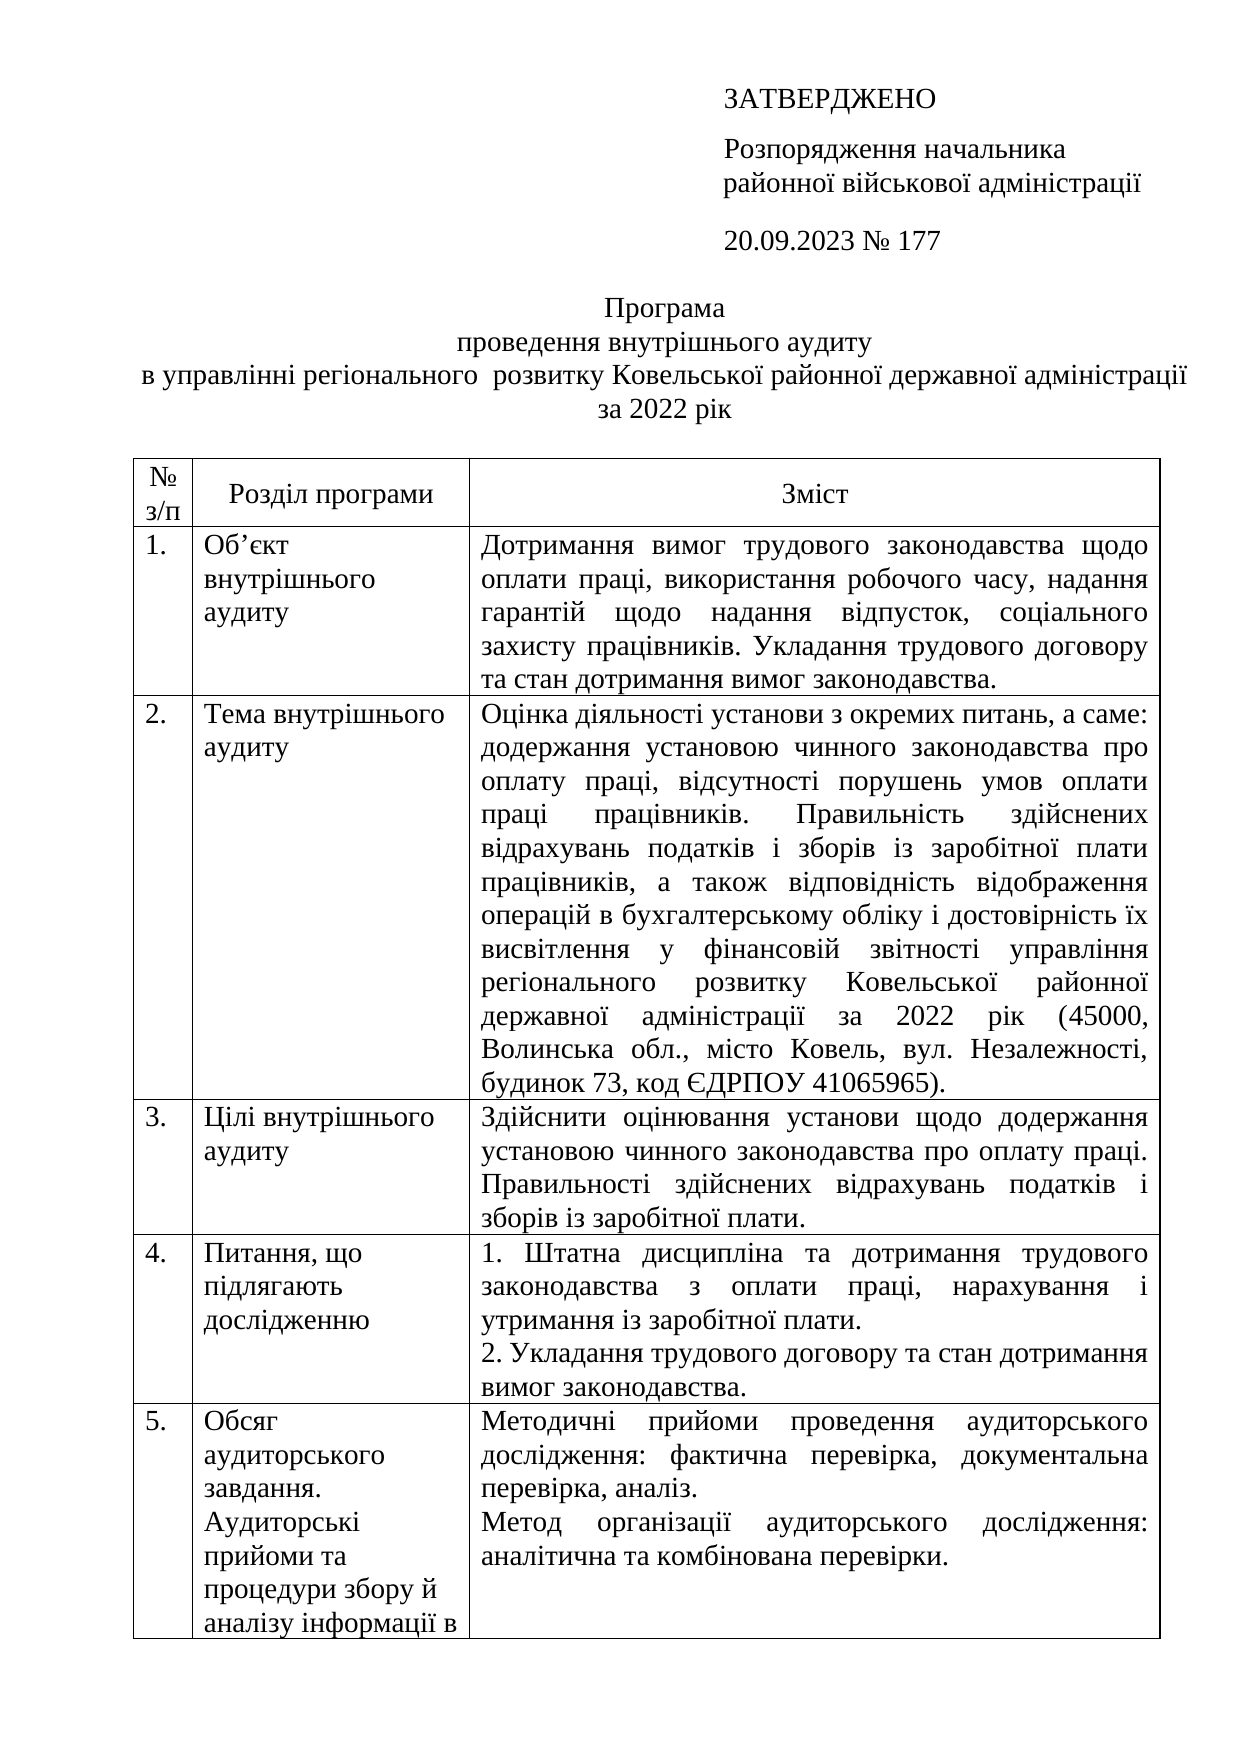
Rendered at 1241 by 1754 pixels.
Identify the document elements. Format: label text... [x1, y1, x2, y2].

table_cell Здійснити оцінювання установи щодо додержання установою чинного законодавства про оплату праці. Правильності здійснених відрахувань податків і зборів із заробітної плати. [470, 1100, 1159, 1234]
table_cell Цілі внутрішнього аудиту [193, 1100, 469, 1234]
text 20.09.2023 № 177 [133, 223, 1196, 257]
table_cell Оцінка діяльності установи з окремих питань, а саме: додержання установою чинного законодавства про оплату праці, відсутності порушень умов оплати праці працівників. Правильність здійснених відрахувань податків і зборів із заробітної плати працівників, а також відповідність відображення операцій в бухгалтерському обліку і достовірність їх висвітлення у фінансовій звітності управління регіонального розвитку Ковельської районної державної адміністрації за 2022 рік (45000, Волинська обл., місто Ковель, вул. Незалежності, будинок 73, код ЄДРПОУ 41065965). [470, 696, 1159, 1098]
text в управлінні регіонального розвитку Ковельської районної державної адміністрації за 2022 рік [133, 357, 1196, 424]
text проведення внутрішнього аудиту [133, 324, 1196, 357]
table_header Розділ програми [193, 459, 469, 526]
table_cell 2. [134, 696, 192, 1098]
table_cell Тема внутрішнього аудиту [193, 696, 469, 1098]
table_header № з/п [134, 459, 192, 526]
table_cell Дотримання вимог трудового законодавства щодо оплати праці, використання робочого часу, надання гарантій щодо надання відпусток, соціального захисту працівників. Укладання трудового договору та стан дотримання вимог законодавства. [470, 527, 1159, 695]
table_cell 5. [134, 1404, 192, 1638]
text Розпорядження начальника районної військової адміністрації [133, 131, 1196, 198]
table_cell 3. [134, 1100, 192, 1234]
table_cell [193, 1404, 469, 1638]
table_cell 4. [134, 1235, 192, 1402]
text Програма [133, 290, 1196, 324]
table_cell 1. [134, 527, 192, 695]
table_cell Об’єкт внутрішнього аудиту [193, 527, 469, 695]
table_header Зміст [470, 459, 1159, 526]
table_cell Питання, що підлягають дослідженню [193, 1235, 469, 1402]
text ЗАТВЕРДЖЕНО [133, 81, 1196, 114]
table_cell 1. Штатна дисципліна та дотримання трудового законодавства з оплати праці, нарахування і утримання із заробітної плати. 2. Укладання трудового договору та стан дотримання вимог законодавства. [470, 1235, 1159, 1402]
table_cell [470, 1404, 1159, 1638]
